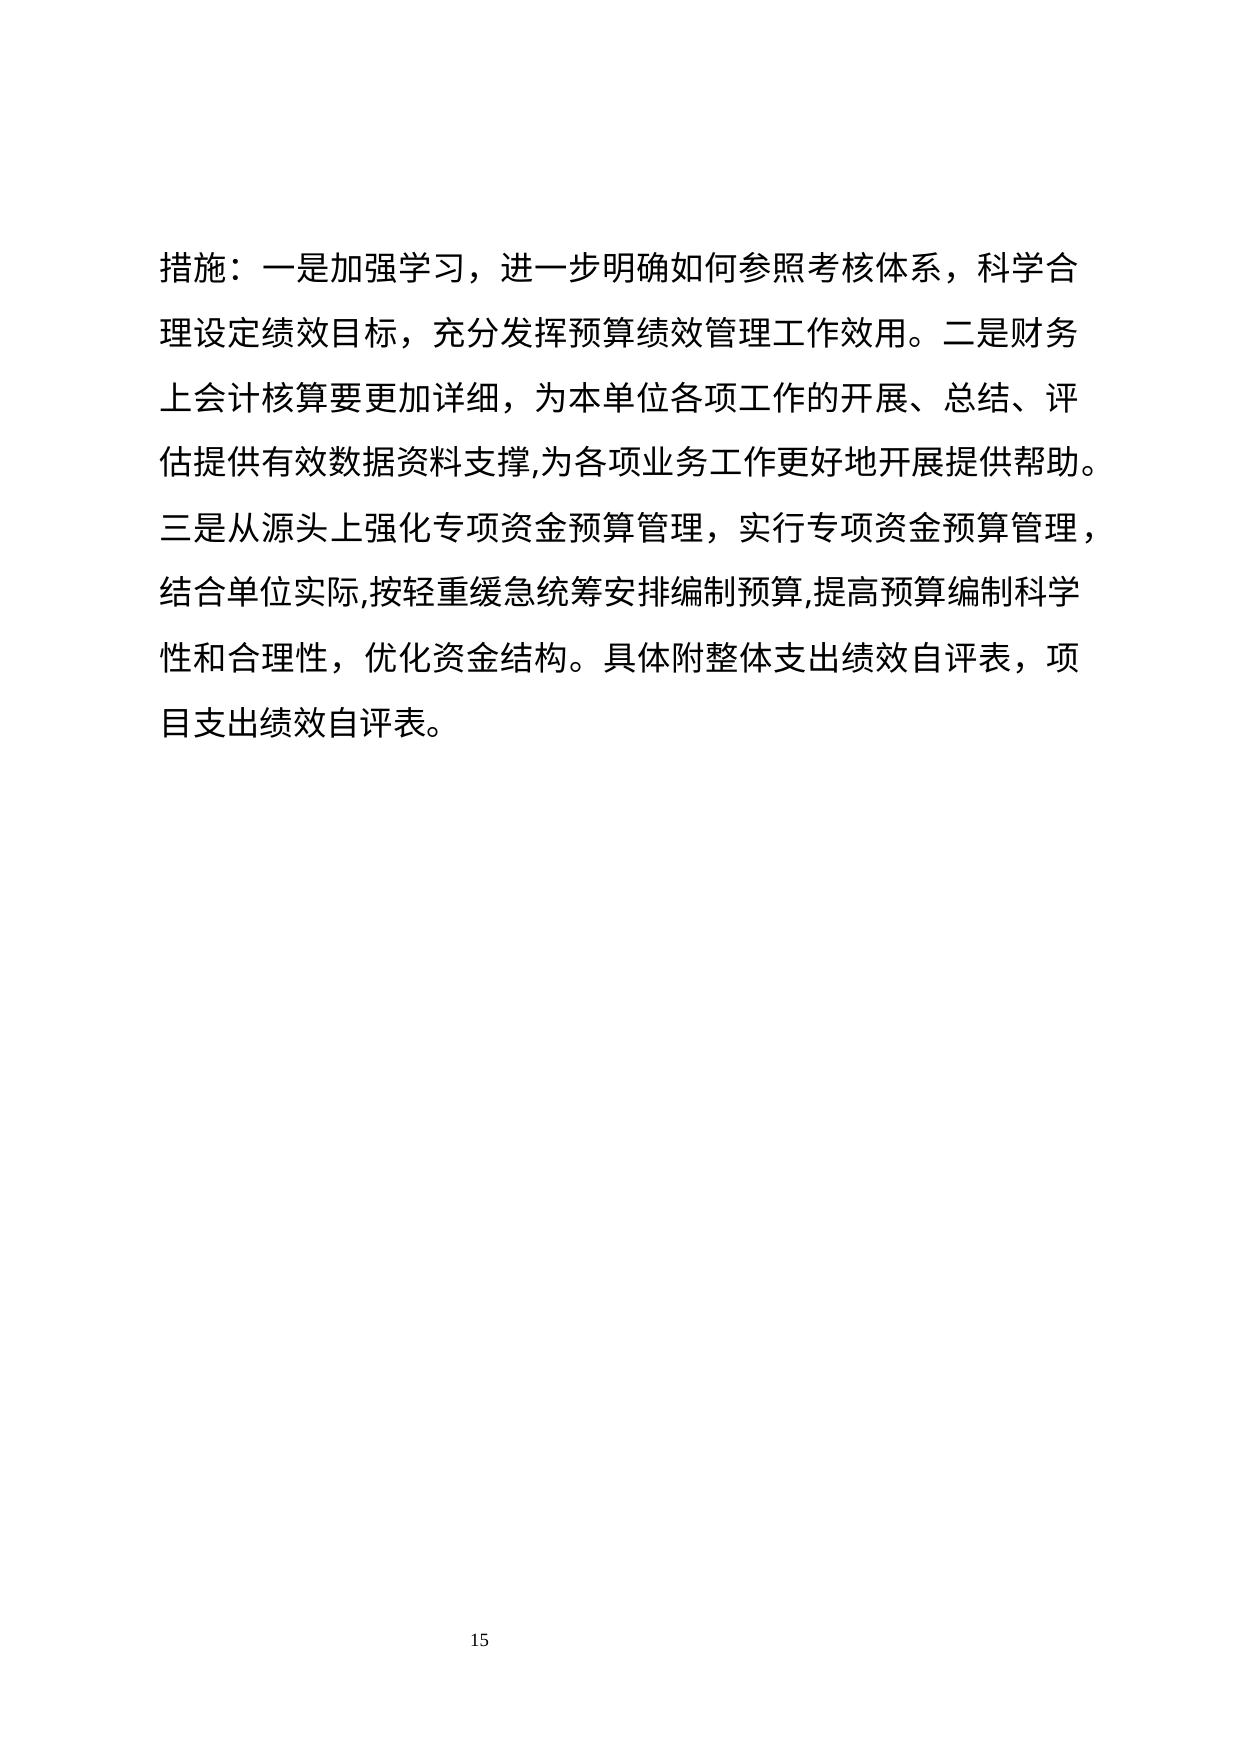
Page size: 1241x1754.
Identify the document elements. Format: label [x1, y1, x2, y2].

text [159, 233, 1081, 753]
